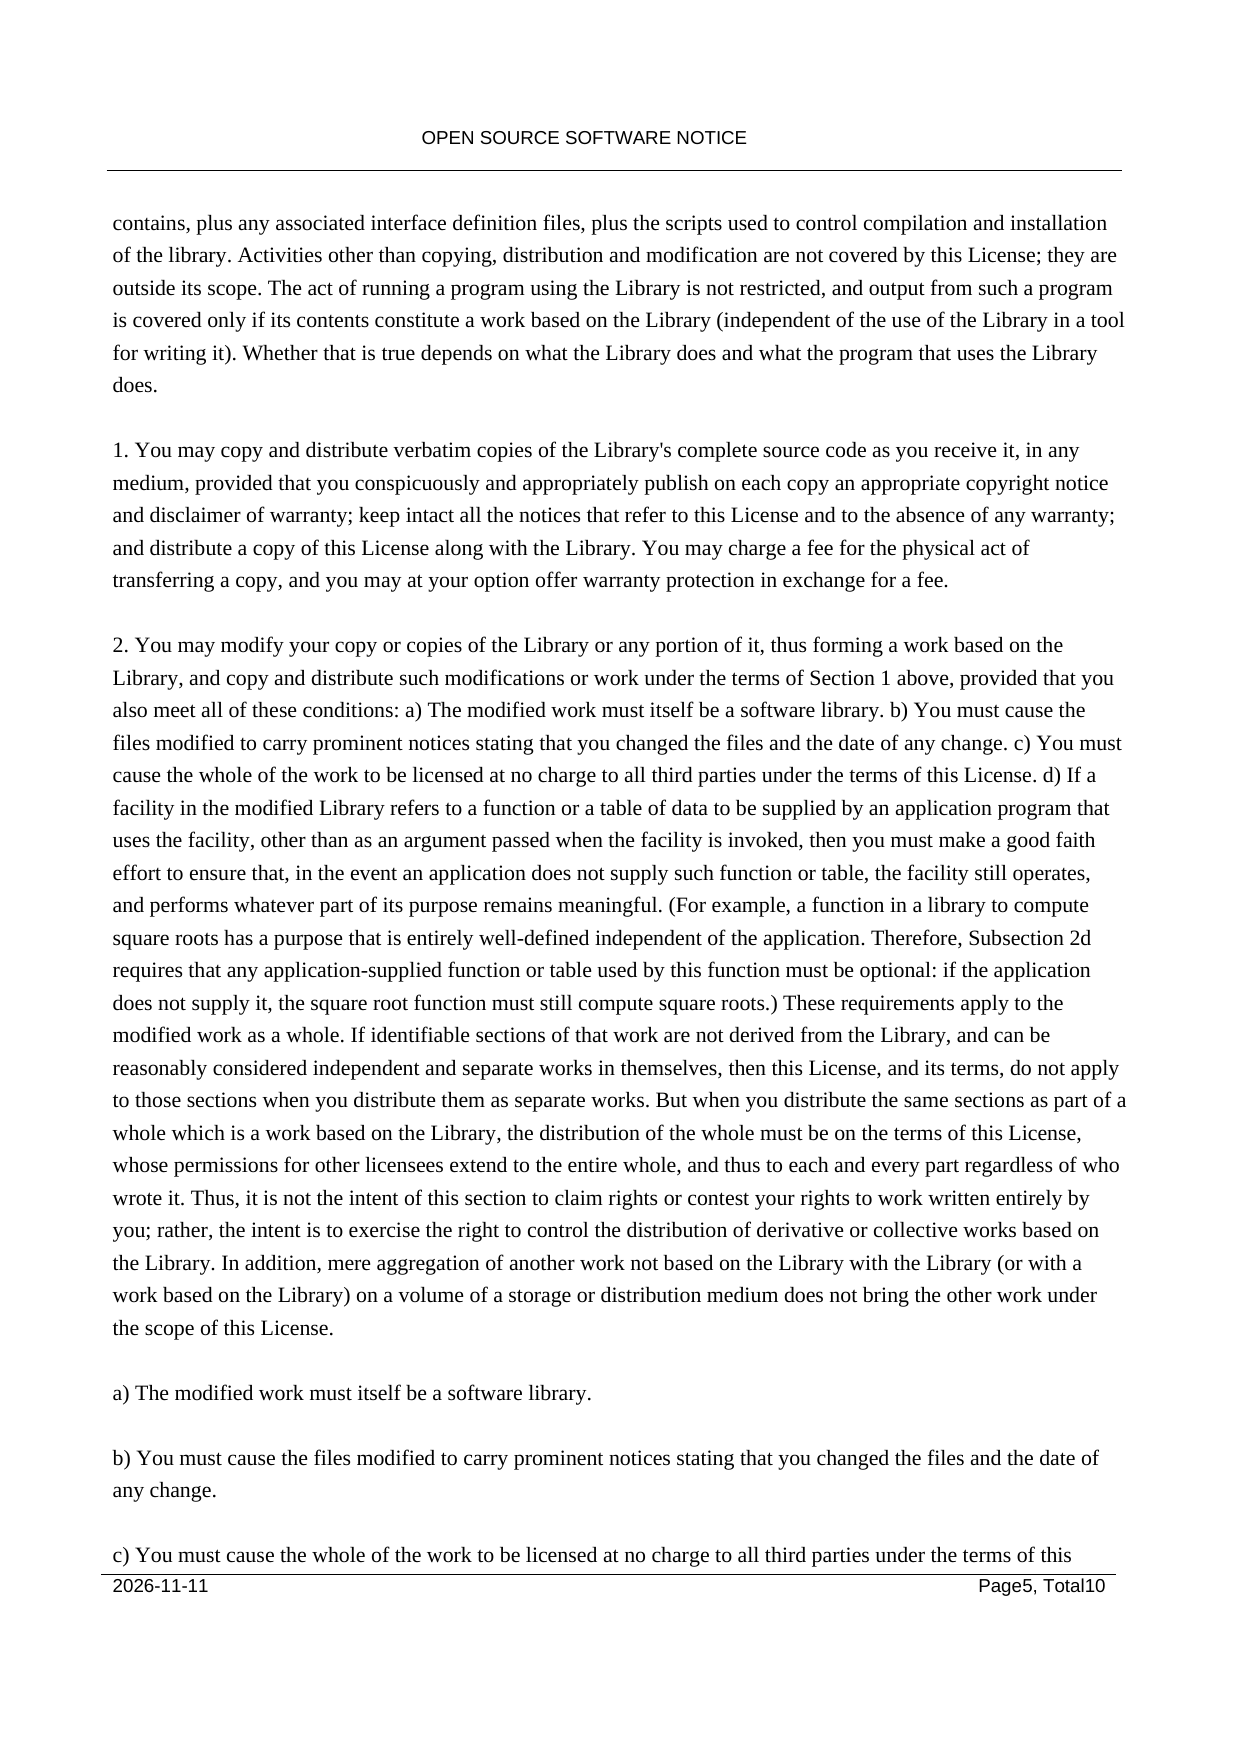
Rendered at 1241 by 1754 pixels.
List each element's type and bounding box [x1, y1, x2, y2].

text [112, 206, 1128, 1571]
